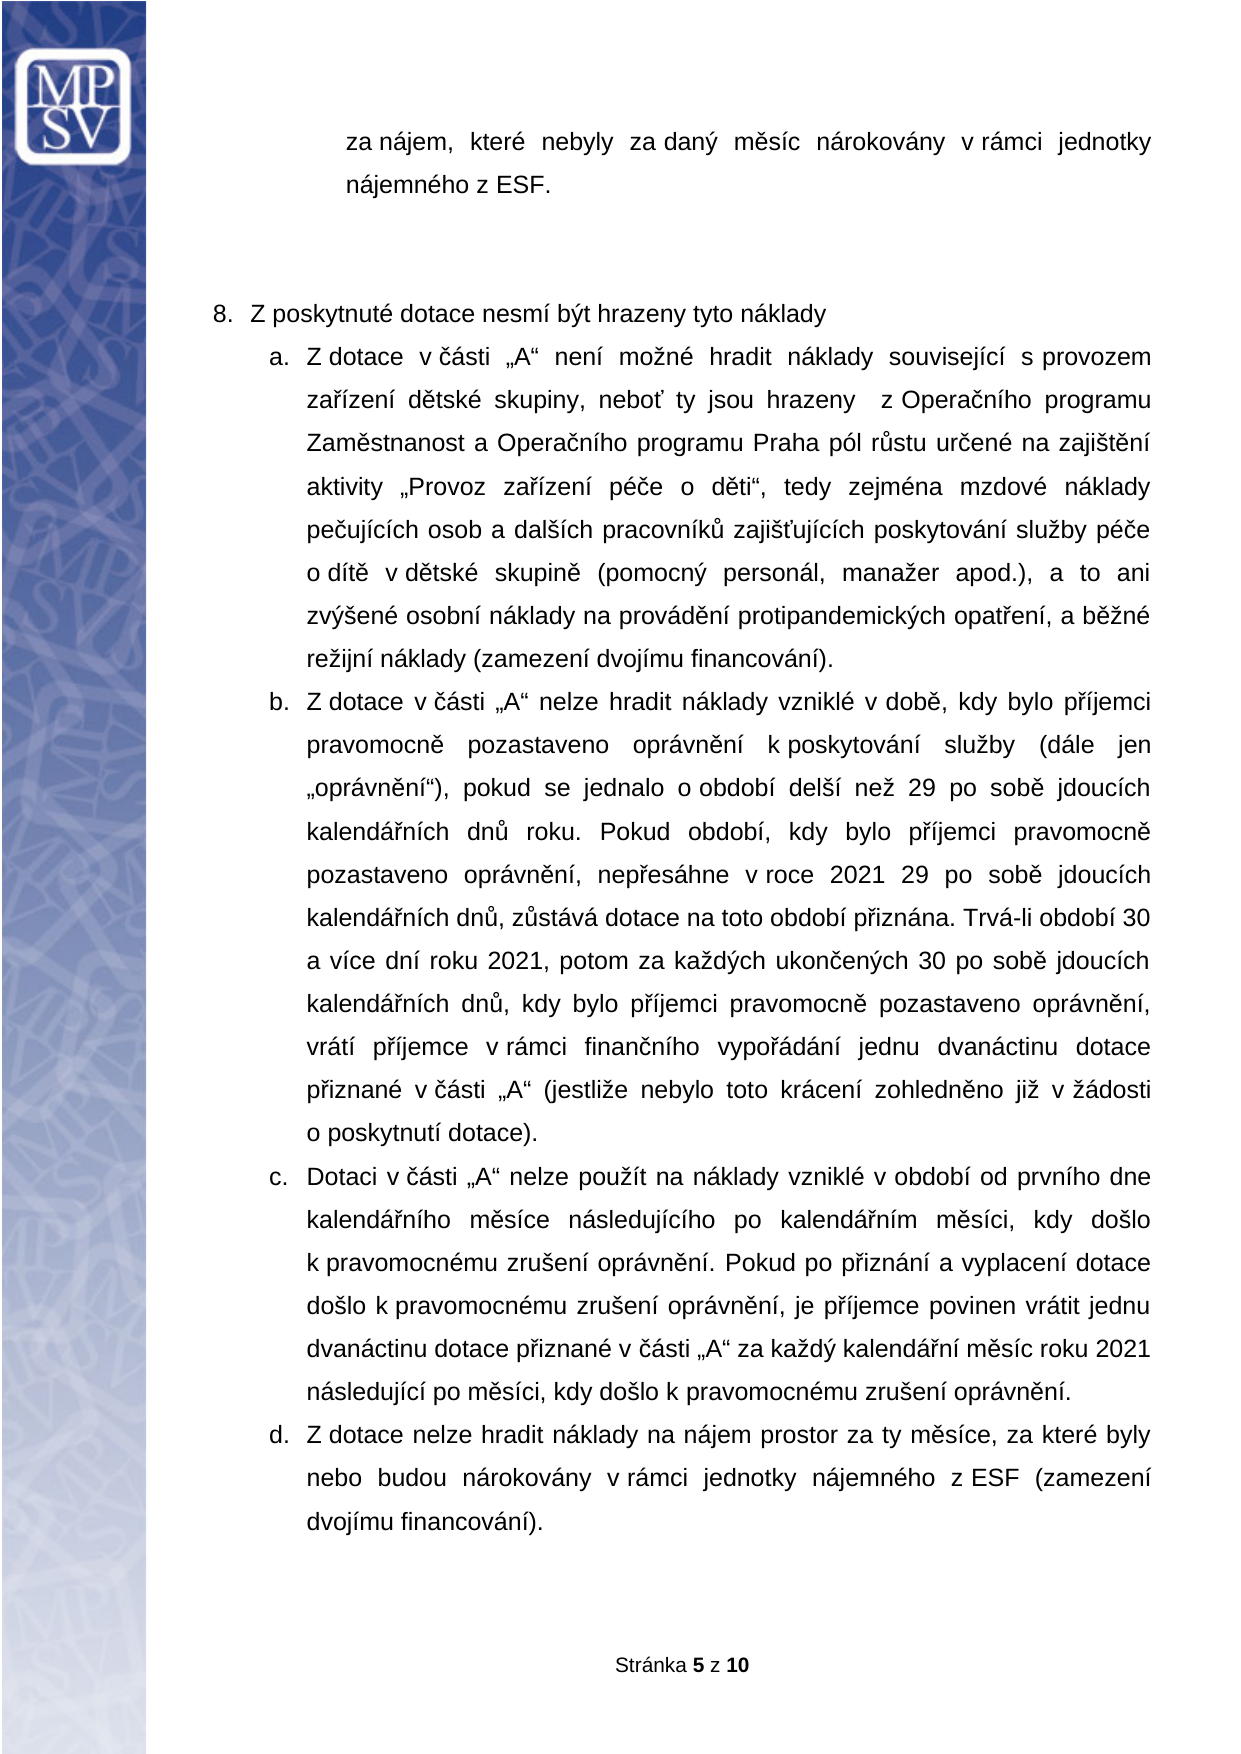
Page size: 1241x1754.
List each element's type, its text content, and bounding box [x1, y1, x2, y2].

list Dotaci v části „A“ nelze použít na náklady vzniklé v období od prvního dne kalendářního měsíce následujícího po kalendářním měsíci, kdy došlo k pravomocnému zrušení oprávnění. Pokud po přiznání a vyplacení dotace došlo k pravomocnému zrušení oprávnění, je příjemce povinen vrátit jednu dvanáctinu dotace přiznané v části „A“ za každý kalendářní měsíc roku 2021 následující po měsíci, kdy došlo k pravomocnému zrušení oprávnění. [269, 1162, 1152, 1406]
list Z poskytnuté dotace nesmí být hrazeny tyto náklady [213, 299, 1147, 328]
picture [2, 1, 147, 1754]
list Z dotace v části „A“ nelze hradit náklady vzniklé v době, kdy bylo příjemci pravomocně pozastaveno oprávnění k poskytování služby (dále jen „oprávnění“), pokud se jednalo o období delší než 29 po sobě jdoucích kalendářních dnů roku. Pokud období, kdy bylo příjemci pravomocně pozastaveno oprávnění, nepřesáhne v roce 2021 29 po sobě jdoucích kalendářních dnů, zůstává dotace na toto období přiznána. Trvá-li období 30 a více dní roku 2021, potom za každých ukončených 30 po sobě jdoucích kalendářních dnů, kdy bylo příjemci pravomocně pozastaveno oprávnění, vrátí příjemce v rámci finančního vypořádání jednu dvanáctinu dotace přiznané v části „A“ (jestliže nebylo toto krácení zohledněno již v žádosti o poskytnutí dotace). [269, 687, 1152, 1147]
list Z dotace nelze hradit náklady na nájem prostor za ty měsíce, za které byly nebo budou nárokovány v rámci jednotky nájemného z ESF (zamezení dvojímu financování). [269, 1420, 1152, 1535]
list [301, 127, 1152, 198]
list Z dotace v části „A“ není možné hradit náklady související s provozem zařízení dětské skupiny, neboť ty jsou hrazeny z Operačního programu Zaměstnanost a Operačního programu Praha pól růstu určené na zajištění aktivity „Provoz zařízení péče o děti“, tedy zejména mzdové náklady pečujících osob a dalších pracovníků zajišťujících poskytování služby péče o dítě v dětské skupině (pomocný personál, manažer apod.), a to ani zvýšené osobní náklady na provádění protipandemických opatření, a běžné režijní náklady (zamezení dvojímu financování). [269, 342, 1152, 673]
